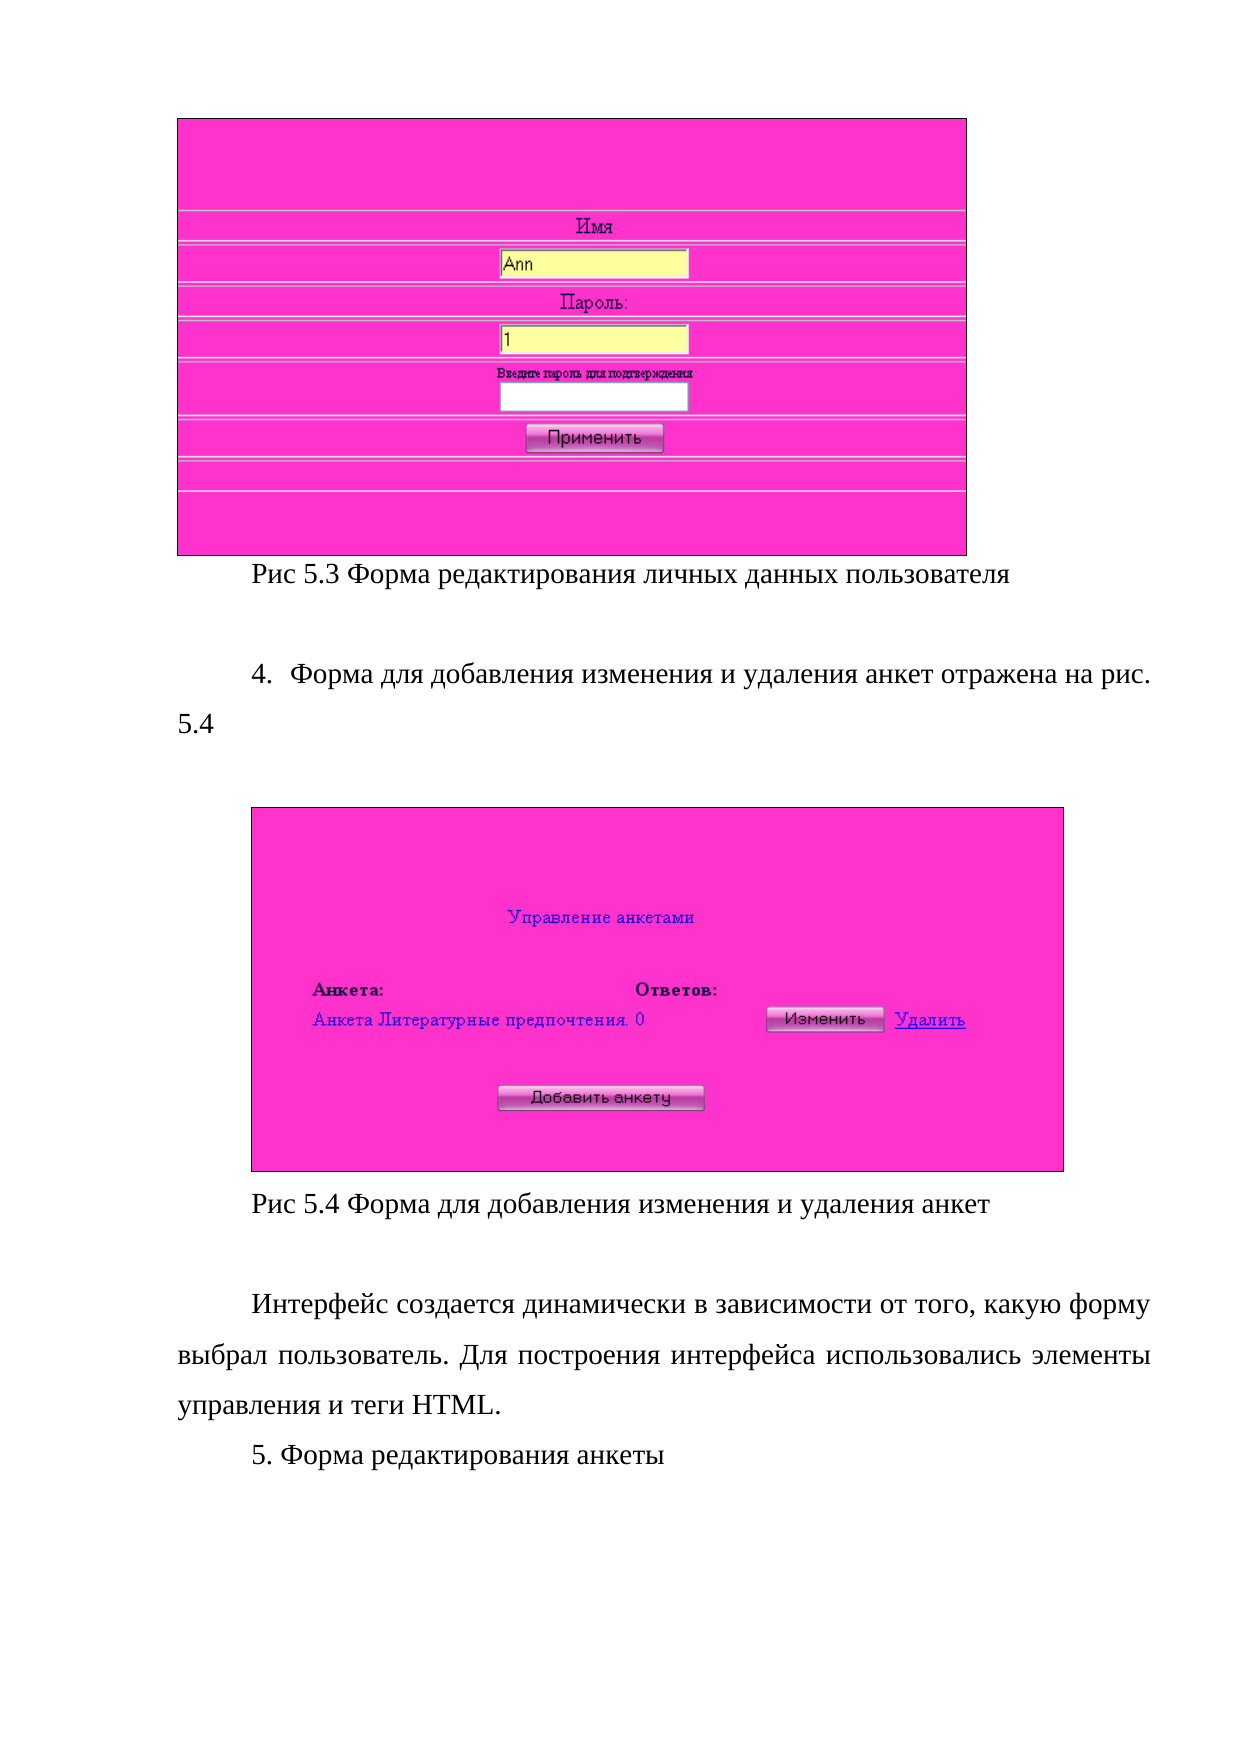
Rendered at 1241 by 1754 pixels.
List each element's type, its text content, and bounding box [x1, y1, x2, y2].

picture [252, 808, 1063, 1171]
text Рис 5.4 Форма для добавления изменения и удаления анкет [177, 1186, 1152, 1219]
text Интерфейс создается динамически в зависимости от того, какую форму выбрал пользователь. Для построения интерфейса использовались элементы управления и теги HTML. [177, 1286, 1152, 1421]
text 5. Форма редактирования анкеты [177, 1437, 1152, 1471]
text Рис 5.3 Форма редактирования личных данных пользователя [177, 556, 1152, 589]
list Форма для добавления изменения и удаления анкет отражена на рис. 5.4 [177, 656, 1152, 740]
picture [178, 119, 966, 555]
